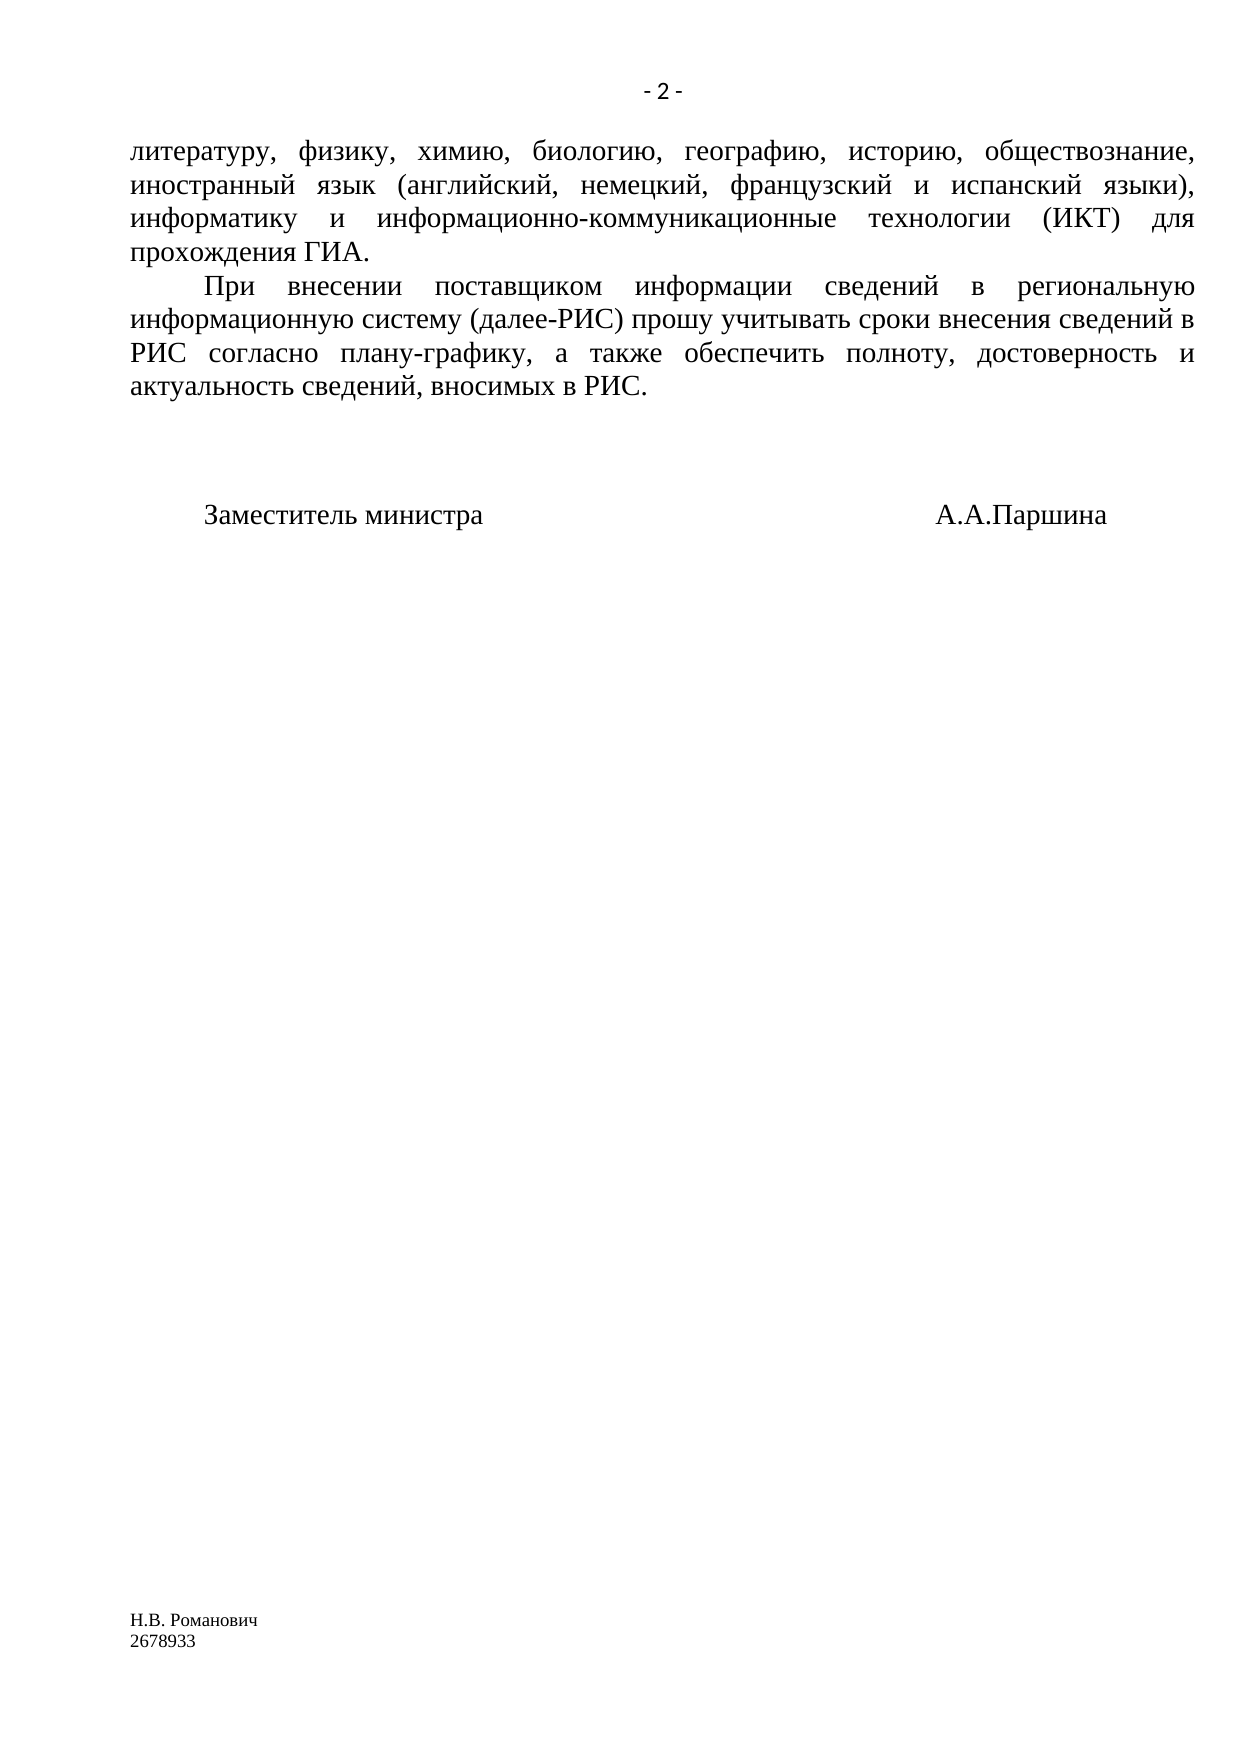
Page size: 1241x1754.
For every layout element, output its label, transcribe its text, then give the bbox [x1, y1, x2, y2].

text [130, 133, 1196, 268]
text Заместитель министра А.А.Паршина [130, 497, 1196, 531]
text При внесении поставщиком информации сведений в региональную информационную систему (далее-РИС) прошу учитывать сроки внесения сведений в РИС согласно плану-графику, а также обеспечить полноту, достоверность и актуальность сведений, вносимых в РИС. [130, 268, 1196, 402]
text 2678933 [130, 1630, 1196, 1652]
text Н.В. Романович [130, 1609, 1196, 1630]
